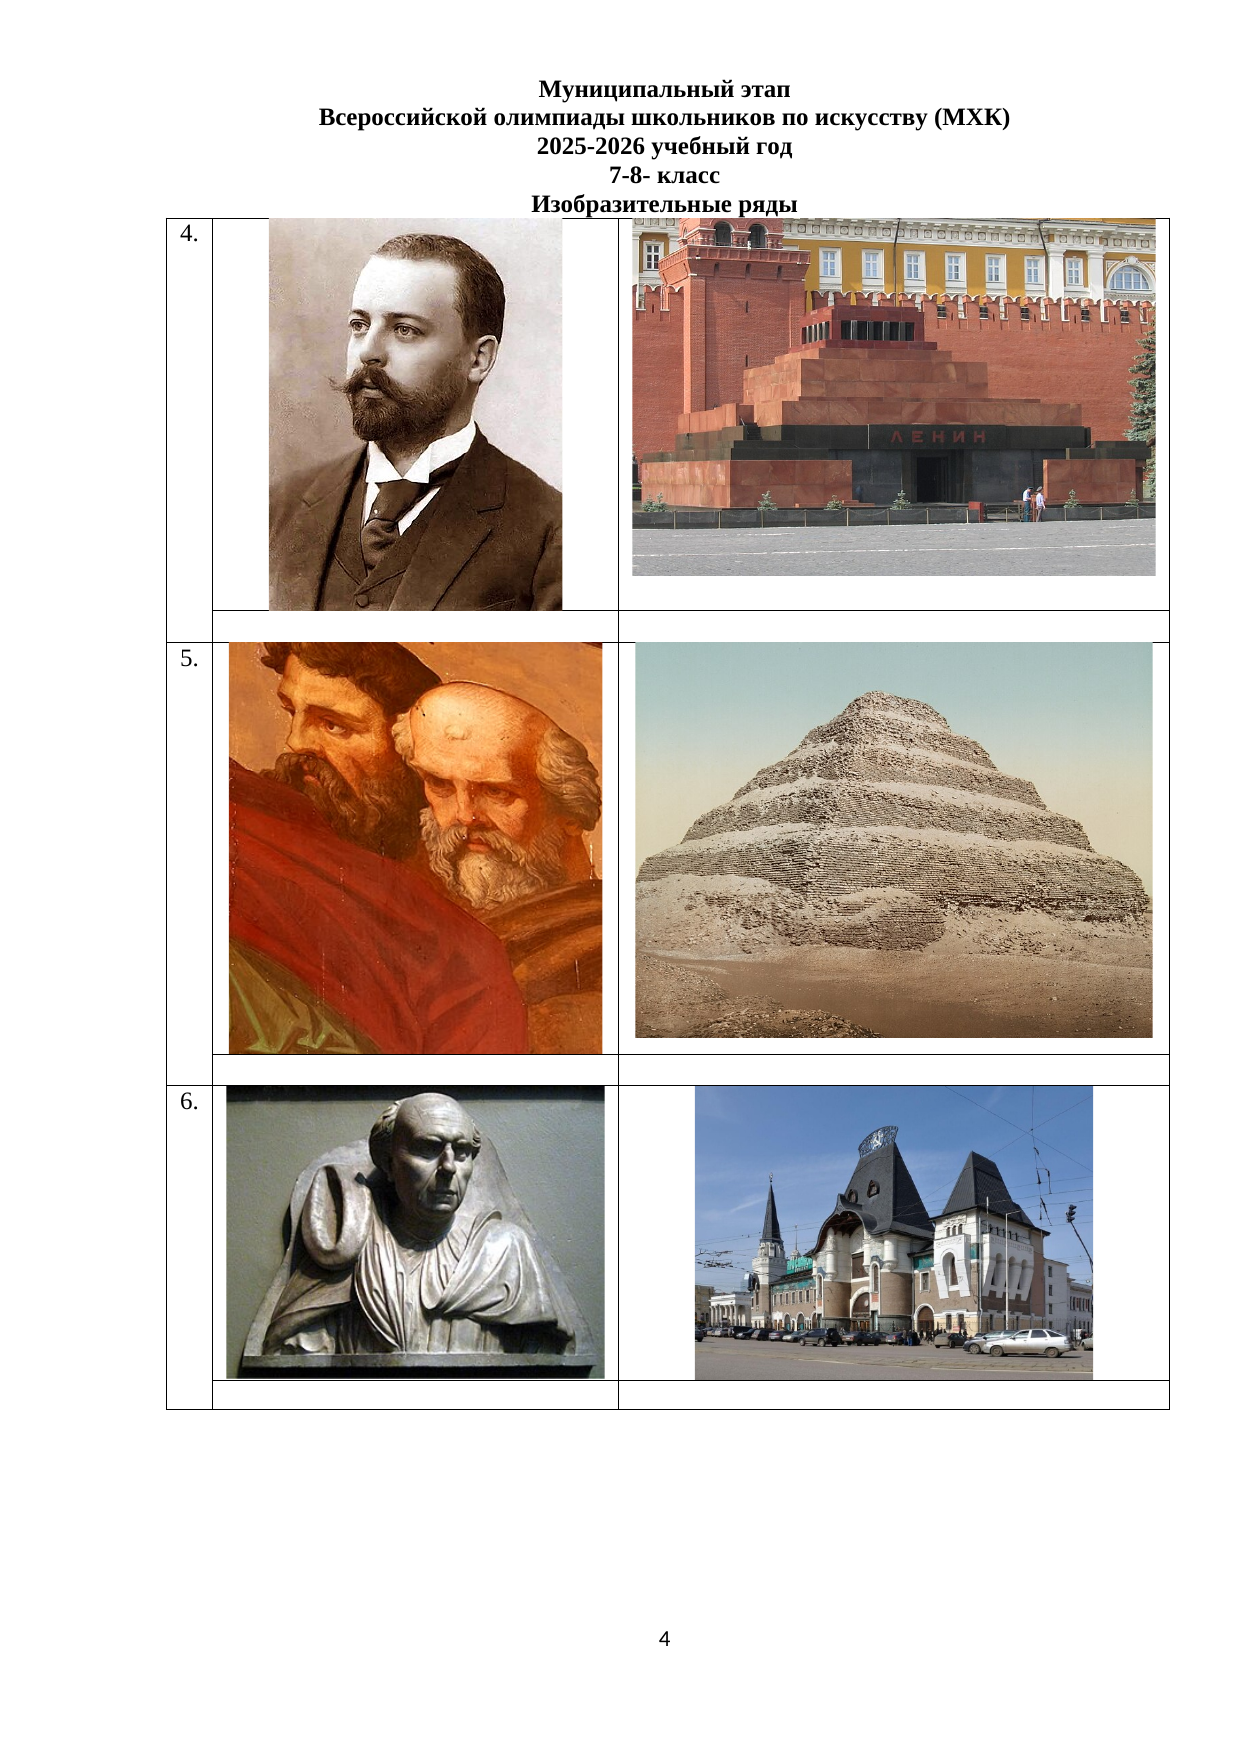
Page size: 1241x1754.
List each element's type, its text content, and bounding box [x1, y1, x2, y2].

table_cell [563, 219, 618, 610]
picture [632, 218, 1156, 576]
table_cell [213, 219, 268, 610]
table_cell [603, 643, 618, 1054]
table_cell [213, 1086, 226, 1379]
table_cell [1094, 1086, 1169, 1379]
picture [226, 1086, 605, 1379]
table_cell [619, 611, 1169, 642]
table_cell [619, 1086, 694, 1379]
table_cell [619, 219, 1169, 610]
picture [228, 642, 603, 1054]
picture [635, 642, 1153, 1038]
table_cell [213, 643, 228, 1054]
table_cell [619, 643, 1169, 1054]
table_cell 6. [167, 1086, 212, 1408]
table_cell 4. [167, 219, 212, 642]
table_cell 5. [167, 643, 212, 1085]
picture [694, 1086, 1094, 1380]
table_cell [619, 1381, 1169, 1408]
table_cell [213, 1381, 618, 1408]
picture [268, 218, 563, 611]
table_cell [213, 611, 618, 642]
table_cell [619, 1055, 1169, 1085]
table_cell [213, 1055, 618, 1085]
table_cell [605, 1086, 618, 1379]
